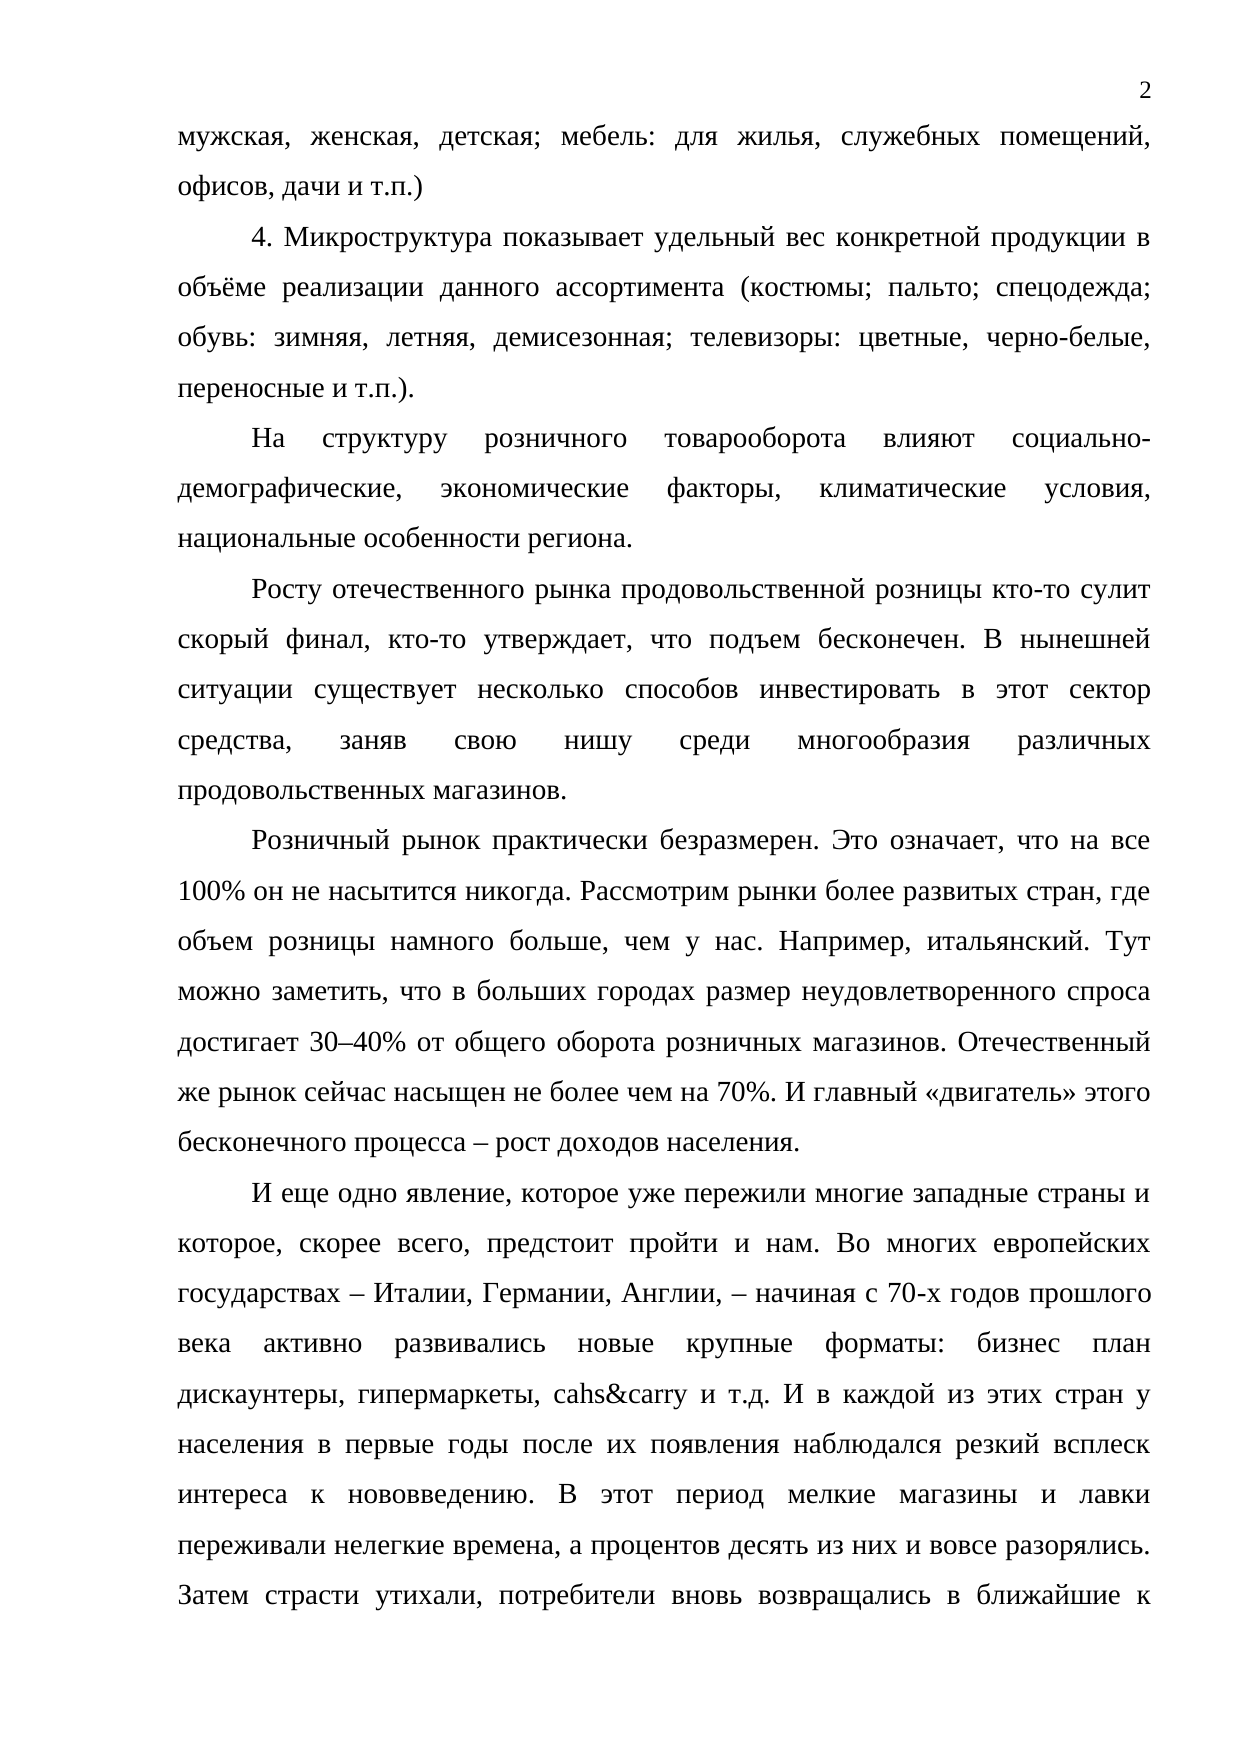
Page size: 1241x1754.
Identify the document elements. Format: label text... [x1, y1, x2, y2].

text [177, 118, 1152, 202]
text 4. Микроструктура показывает удельный вес конкретной продукции в объёме реализации данного ассортимента (костюмы; пальто; спецодежда; обувь: зимняя, летняя, демисезонная; телевизоры: цветные, черно-белые, переносные и т.п.). [177, 219, 1152, 403]
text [177, 1175, 1152, 1611]
text Росту отечественного рынка продовольственной розницы кто-то сулит скорый финал, кто-то утверждает, что подъем бесконечен. В нынешней ситуации существует несколько способов инвестировать в этот сектор средства, заняв свою нишу среди многообразия различных продовольственных магазинов. [177, 571, 1152, 806]
text На структуру розничного товарооборота влияют социально-демографические, экономические факторы, климатические условия, национальные особенности региона. [177, 420, 1152, 554]
text Розничный рынок практически безразмерен. Это означает, что на все 100% он не насытится никогда. Рассмотрим рынки более развитых стран, где объем розницы намного больше, чем у нас. Например, итальянский. Тут можно заметить, что в больших городах размер неудовлетворенного спроса достигает 30–40% от общего оборота розничных магазинов. Отечественный же рынок сейчас насыщен не более чем на 70%. И главный «двигатель» этого бесконечного процесса – рост доходов населения. [177, 822, 1152, 1158]
